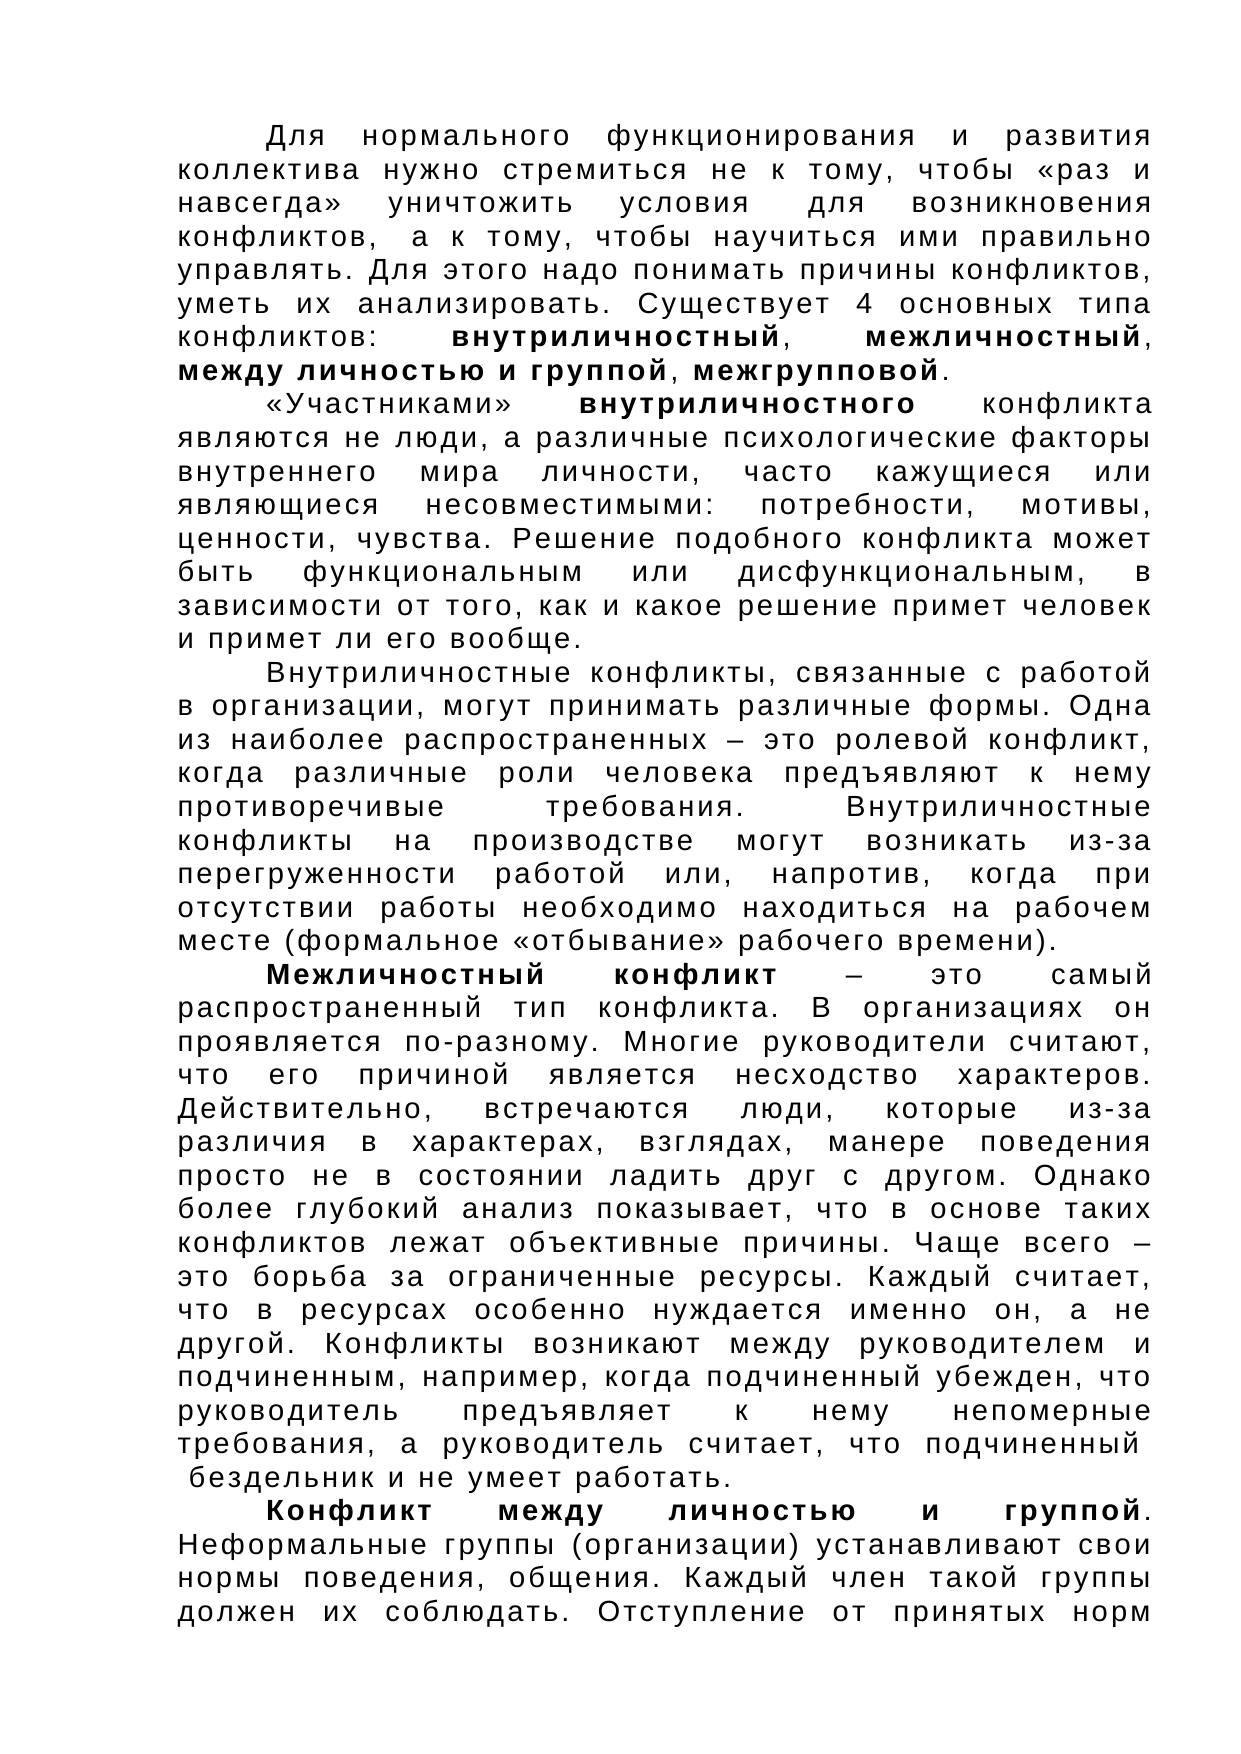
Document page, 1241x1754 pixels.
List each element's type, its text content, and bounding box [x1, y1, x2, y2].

text Межличностный конфликт – это самый распространенный тип конфликта. В организациях он проявляется по-разному. Многие руководители считают, что его причиной является несходство характеров. Действительно, встречаются люди, которые из-за различия в характерах, взглядах, манере поведения просто не в состоянии ладить друг с другом. Однако более глубокий анализ показывает, что в основе таких конфликтов лежат объективные причины. Чаще всего – это борьба за ограниченные ресурсы. Каждый считает, что в ресурсах особенно нуждается именно он, а не другой. Конфликты возникают между руководителем и подчиненным, например, когда подчиненный убежден, что руководитель предъявляет к нему непомерные требования, а руководитель считает, что подчиненный бездельник и не умеет работать. [177, 957, 1152, 1493]
text «Участниками» внутриличностного конфликта являются не люди, а различные психологические факторы внутреннего мира личности, часто кажущиеся или являющиеся несовместимыми: потребности, мотивы, ценности, чувства. Решение подобного конфликта может быть функциональным или дисфункциональным, в зависимости от того, как и какое решение примет человек и примет ли его вообще. [177, 386, 1152, 655]
text Для нормального функционирования и развития коллектива нужно стремиться не к тому, чтобы «раз и навсегда» уничтожить условия для возникновения конфликтов, а к тому, чтобы научиться ими правильно управлять. Для этого надо понимать причины конфликтов, уметь их анализировать. Существует 4 основных типа конфликтов: внутриличностный, межличностный, между личностью и группой, межгрупповой. [177, 118, 1152, 386]
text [177, 1493, 1152, 1627]
text Внутриличностные конфликты, связанные с работой в организации, могут принимать различные формы. Одна из наиболее распространенных – это ролевой конфликт, когда различные роли человека предъявляют к нему противоречивые требования. Внутриличностные конфликты на производстве могут возникать из-за перегруженности работой или, напротив, когда при отсутствии работы необходимо находиться на рабочем месте (формальное «отбывание» рабочего времени). [177, 655, 1152, 957]
